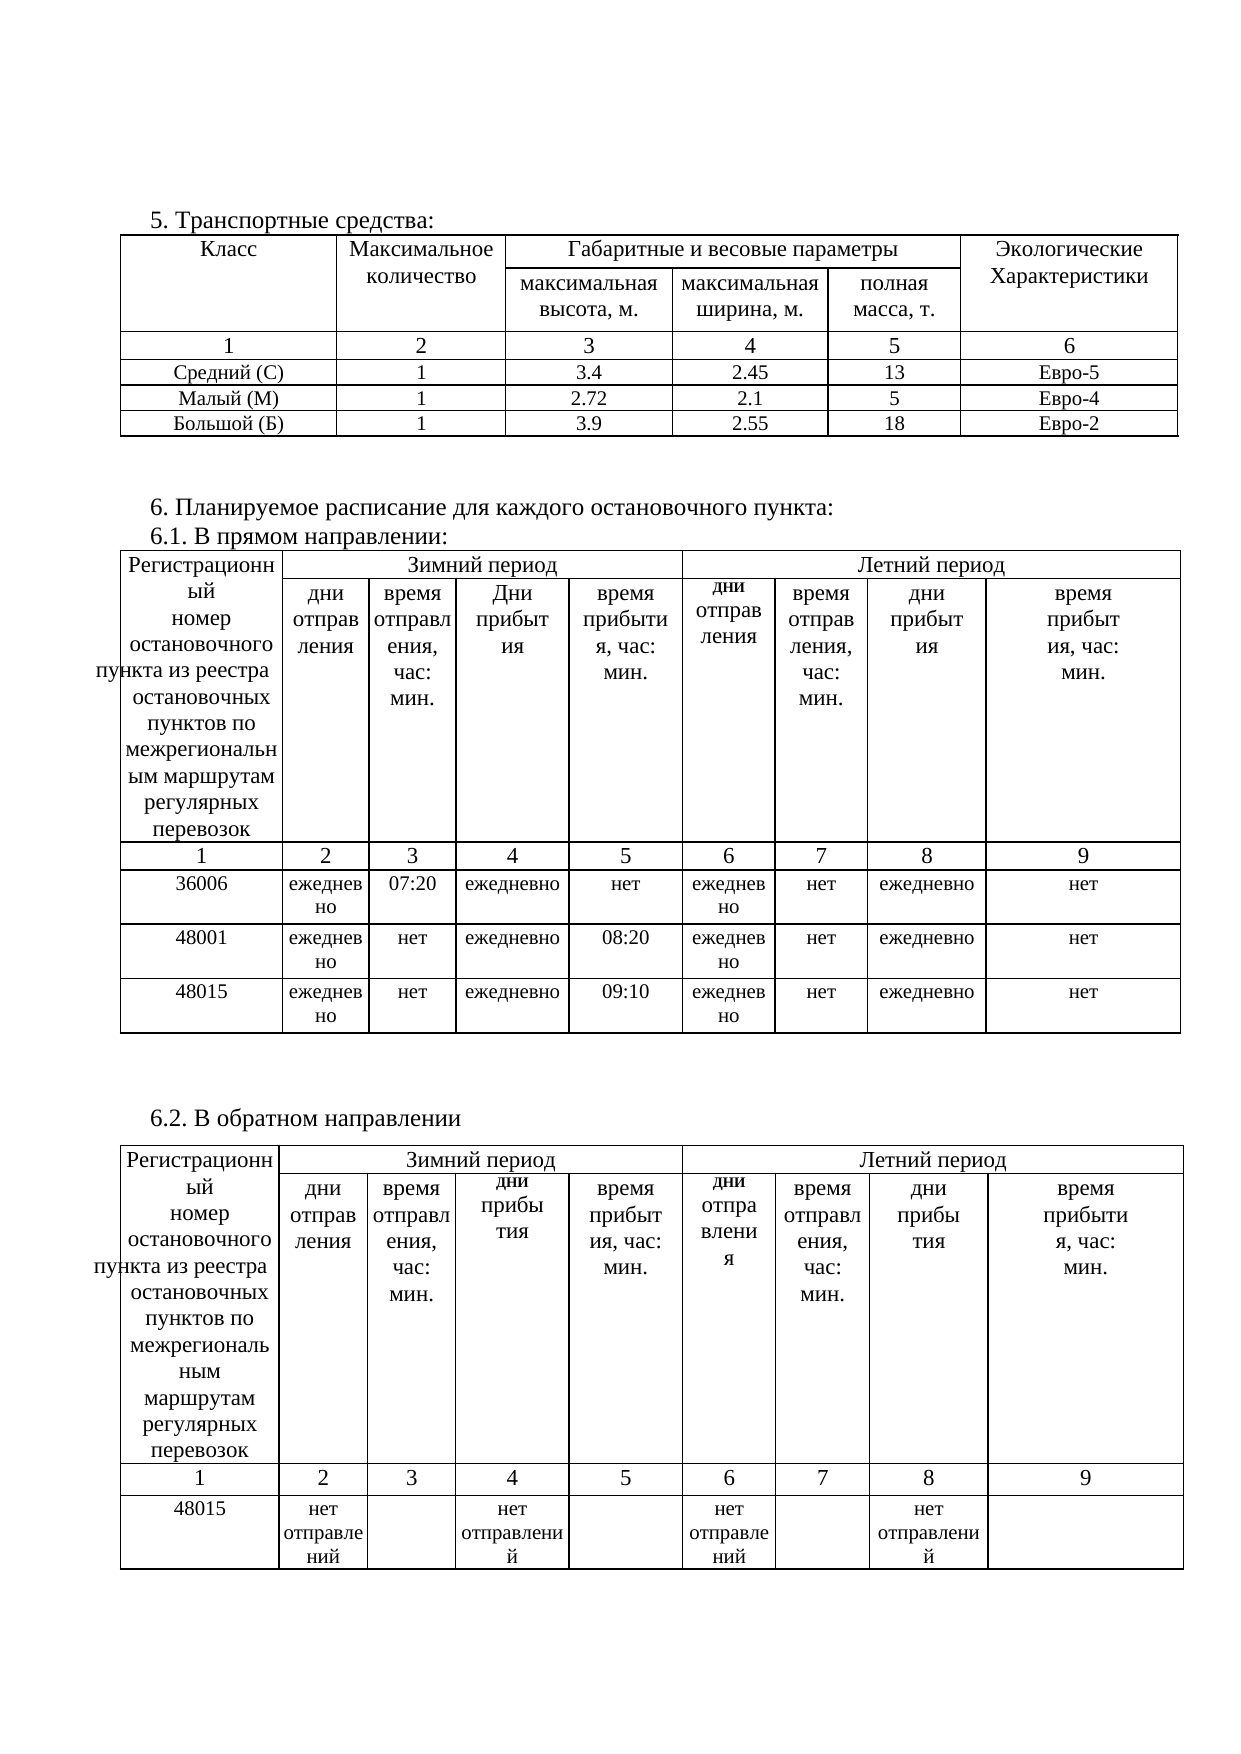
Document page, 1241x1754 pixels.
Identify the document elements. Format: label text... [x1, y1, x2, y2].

text 6. Планируемое расписание для каждого остановочного пункта: [150, 492, 1090, 521]
table_cell 48015 [121, 1496, 278, 1568]
text 6.2. В обратном направлении [150, 1103, 1090, 1132]
table_cell нет [370, 925, 455, 978]
table_cell нет [776, 871, 867, 923]
table_cell время прибыти я, час: мин. [570, 579, 682, 841]
table_cell ежедневно [457, 871, 568, 923]
table_cell Евро-4 [961, 386, 1177, 410]
table_cell 3 [370, 843, 455, 869]
table_cell Дни прибыт ия [457, 579, 568, 841]
table_cell дни отправ ления [283, 579, 368, 841]
table_cell 08:20 [570, 925, 682, 978]
table_cell 2.72 [506, 386, 672, 410]
table_cell 1 [121, 1464, 278, 1494]
table_cell Малый (М) [121, 386, 336, 410]
table_cell 1 [121, 843, 282, 869]
table_cell 36006 [121, 871, 282, 923]
table_cell время отправ ления, час: мин. [776, 579, 867, 841]
table_cell 6 [683, 1464, 775, 1494]
table_cell ежедневно [868, 871, 985, 923]
table_cell ДНИ отправ ления [683, 579, 774, 841]
table_cell Большой (Б) [121, 411, 336, 435]
table_cell ежедневно [457, 925, 568, 978]
table_cell [776, 1496, 869, 1568]
table_cell 2 [337, 332, 505, 358]
table_cell 2.45 [673, 360, 827, 384]
table_cell нет [370, 979, 455, 1032]
table_cell максимальная ширина, м. [673, 269, 827, 331]
table_cell ДНИ прибы тия [456, 1174, 568, 1463]
table_cell 1 [121, 332, 336, 358]
table_cell Средний (С) [121, 360, 336, 384]
table_cell время прибыт ия, час: мин. [570, 1174, 682, 1463]
table_cell 8 [870, 1464, 987, 1494]
table_cell 7 [776, 843, 867, 869]
table_cell 4 [673, 332, 827, 358]
table_cell [368, 1496, 455, 1568]
table_cell нет [776, 925, 867, 978]
table_header Класс [121, 236, 336, 331]
table_cell 5 [829, 386, 960, 410]
table_cell 1 [337, 386, 505, 410]
table_cell время отправл ения, час: мин. [368, 1174, 455, 1463]
table_cell 3 [368, 1464, 455, 1494]
table_cell ежедневно [457, 979, 568, 1032]
table_cell полная масса, т. [829, 269, 960, 331]
table_cell 1 [337, 360, 505, 384]
table_header Максимальное количество [337, 236, 505, 331]
table_cell 48001 [121, 925, 282, 978]
table_cell 1 [337, 411, 505, 435]
table_cell 18 [829, 411, 960, 435]
table_cell максимальная высота, м. [506, 269, 672, 331]
table_cell 3 [506, 332, 672, 358]
table_cell 09:10 [570, 979, 682, 1032]
table_header Экологические Характеристики [961, 236, 1177, 331]
table_cell дни прибы тия [870, 1174, 987, 1463]
table_cell 8 [868, 843, 985, 869]
table_cell 4 [457, 843, 568, 869]
table_cell ежедневно [283, 979, 368, 1032]
table_cell ежедневно [283, 925, 368, 978]
table_cell 5 [829, 332, 960, 358]
table_header Зимний период [280, 1146, 682, 1173]
table_cell Евро-5 [961, 360, 1177, 384]
table_cell 6 [961, 332, 1177, 358]
table_cell 2.1 [673, 386, 827, 410]
table_cell 48015 [121, 979, 282, 1032]
table_cell нет [987, 925, 1180, 978]
text 6.1. В прямом направлении: [150, 521, 1090, 549]
table_cell нет отправлений [456, 1496, 568, 1568]
table_cell ежедневно [683, 871, 774, 923]
table_cell 2 [283, 843, 368, 869]
table_cell 2.55 [673, 411, 827, 435]
table_cell 6 [683, 843, 774, 869]
table_header Летний период [683, 1146, 1183, 1173]
table_cell ежедневно [683, 925, 774, 978]
table_cell время прибыти я, час: мин. [989, 1174, 1183, 1463]
table_cell нет отправлений [683, 1496, 775, 1568]
table_header Регистрационный номер остановочного пункта из реестра остановочных пунктов по межрегиональным маршрутам регулярных перевозок [121, 551, 282, 841]
table_cell 3.4 [506, 360, 672, 384]
table_cell ДНИ отпра влени я [683, 1174, 775, 1463]
table_cell нет [987, 979, 1180, 1032]
table_cell нет [987, 871, 1180, 923]
table_cell ежедневно [283, 871, 368, 923]
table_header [121, 1146, 278, 1463]
table_cell 5 [570, 1464, 682, 1494]
table_header Летний период [683, 551, 1180, 577]
table_cell 5 [570, 843, 682, 869]
table_cell время отправл ения, час: мин. [370, 579, 455, 841]
table_cell 4 [456, 1464, 568, 1494]
table_header Зимний период [283, 551, 682, 577]
table_cell 07:20 [370, 871, 455, 923]
table_cell Евро-2 [961, 411, 1177, 435]
text 5. Транспортные средства: [150, 205, 1090, 234]
table_cell время отправл ения, час: мин. [776, 1174, 869, 1463]
table_cell [570, 1496, 682, 1568]
table_cell [989, 1496, 1183, 1568]
table_cell ежедневно [868, 925, 985, 978]
table_cell дни прибыт ия [868, 579, 985, 841]
table_cell ежедневно [683, 979, 774, 1032]
table_cell 9 [989, 1464, 1183, 1494]
table_cell время прибыт ия, час: мин. [987, 579, 1180, 841]
table_cell 9 [987, 843, 1180, 869]
table_cell нет [776, 979, 867, 1032]
table_cell 2 [280, 1464, 367, 1494]
table_cell нет отправлений [870, 1496, 987, 1568]
table_cell нет отправлений [280, 1496, 367, 1568]
table_cell 7 [776, 1464, 869, 1494]
table_cell 13 [829, 360, 960, 384]
table_cell 3.9 [506, 411, 672, 435]
table_cell ежедневно [868, 979, 985, 1032]
table_header Габаритные и весовые параметры [506, 236, 960, 267]
table_cell дни отправ ления [280, 1174, 367, 1463]
table_cell нет [570, 871, 682, 923]
